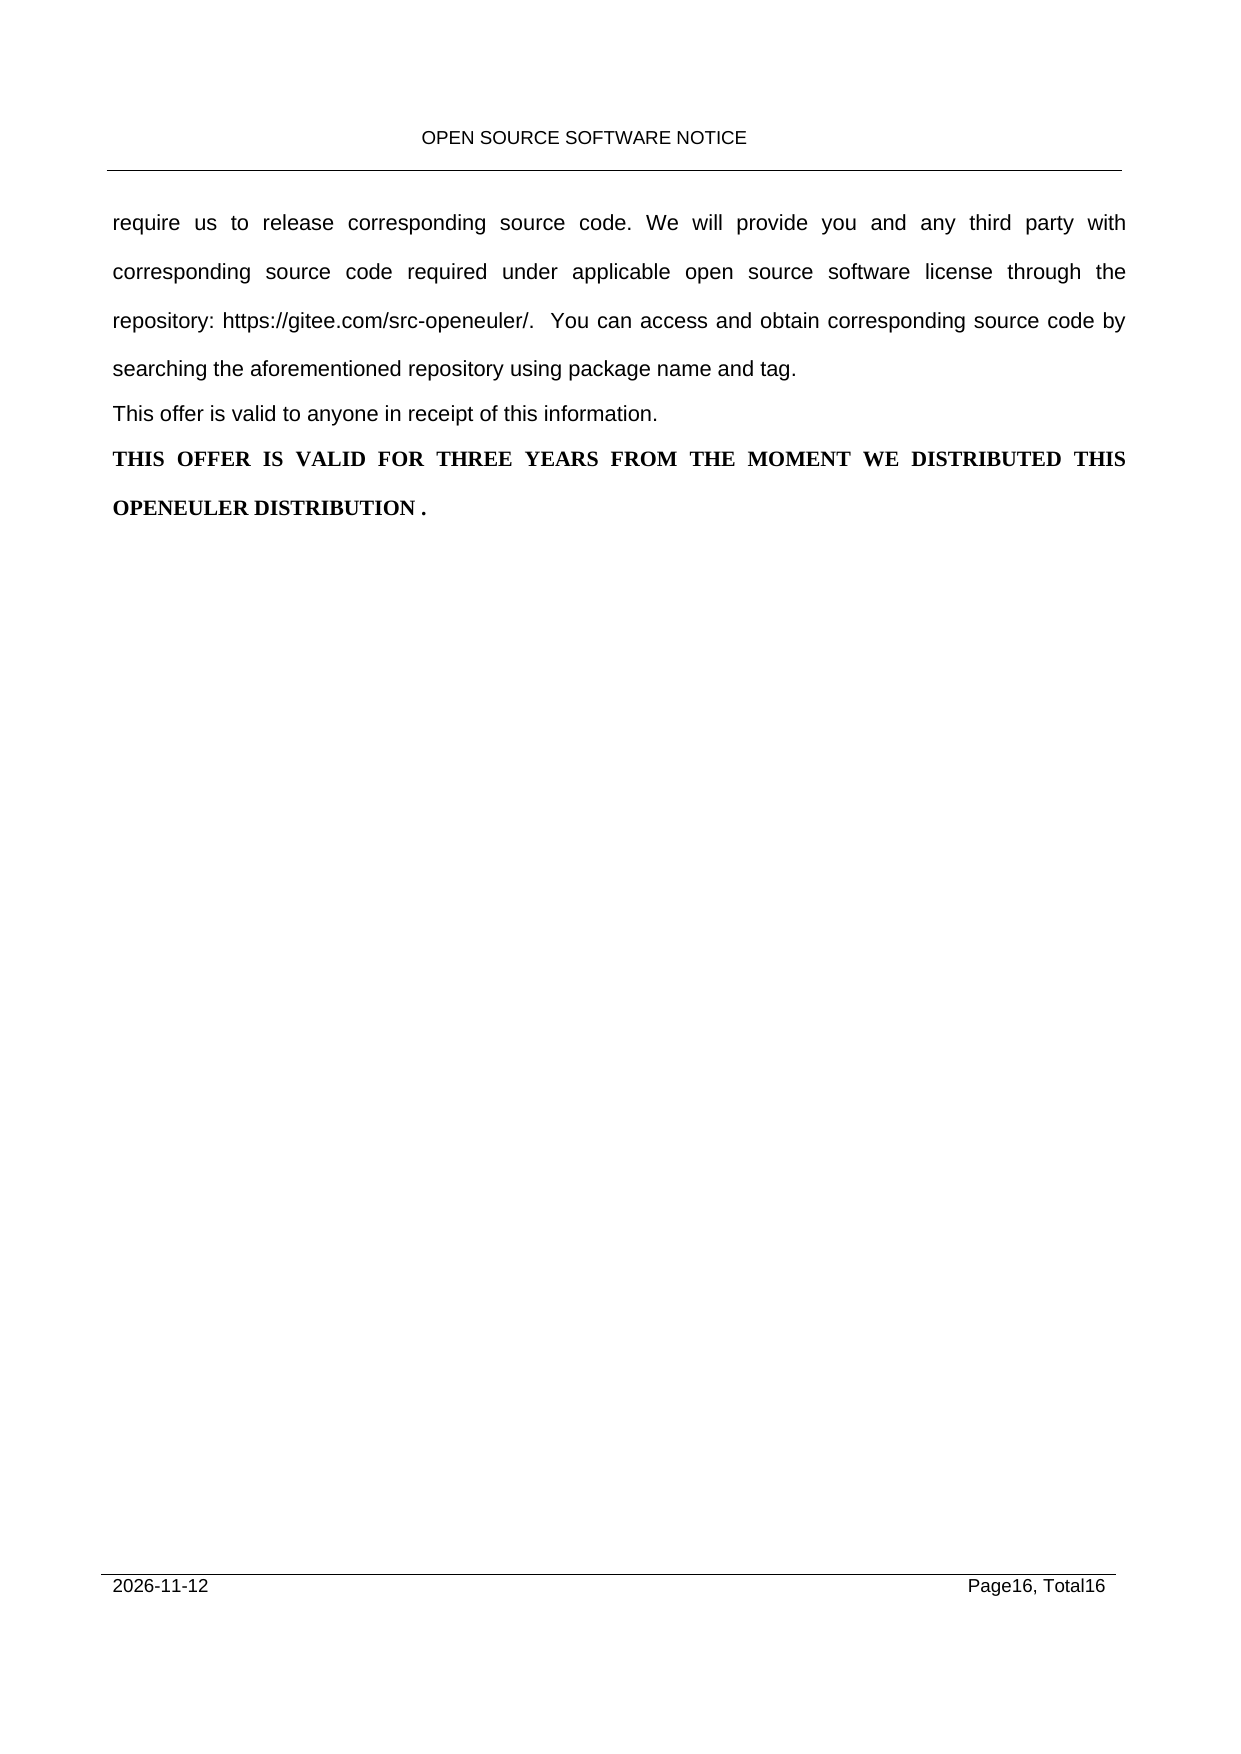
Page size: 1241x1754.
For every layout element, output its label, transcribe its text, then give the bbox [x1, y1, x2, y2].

text THIS OFFER IS VALID FOR THREE YEARS FROM THE MOMENT WE DISTRIBUTED THIS OPENEULER DISTRIBUTION . [112, 443, 1128, 524]
text This offer is valid to anyone in receipt of this information. [112, 398, 1128, 430]
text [112, 206, 1128, 385]
